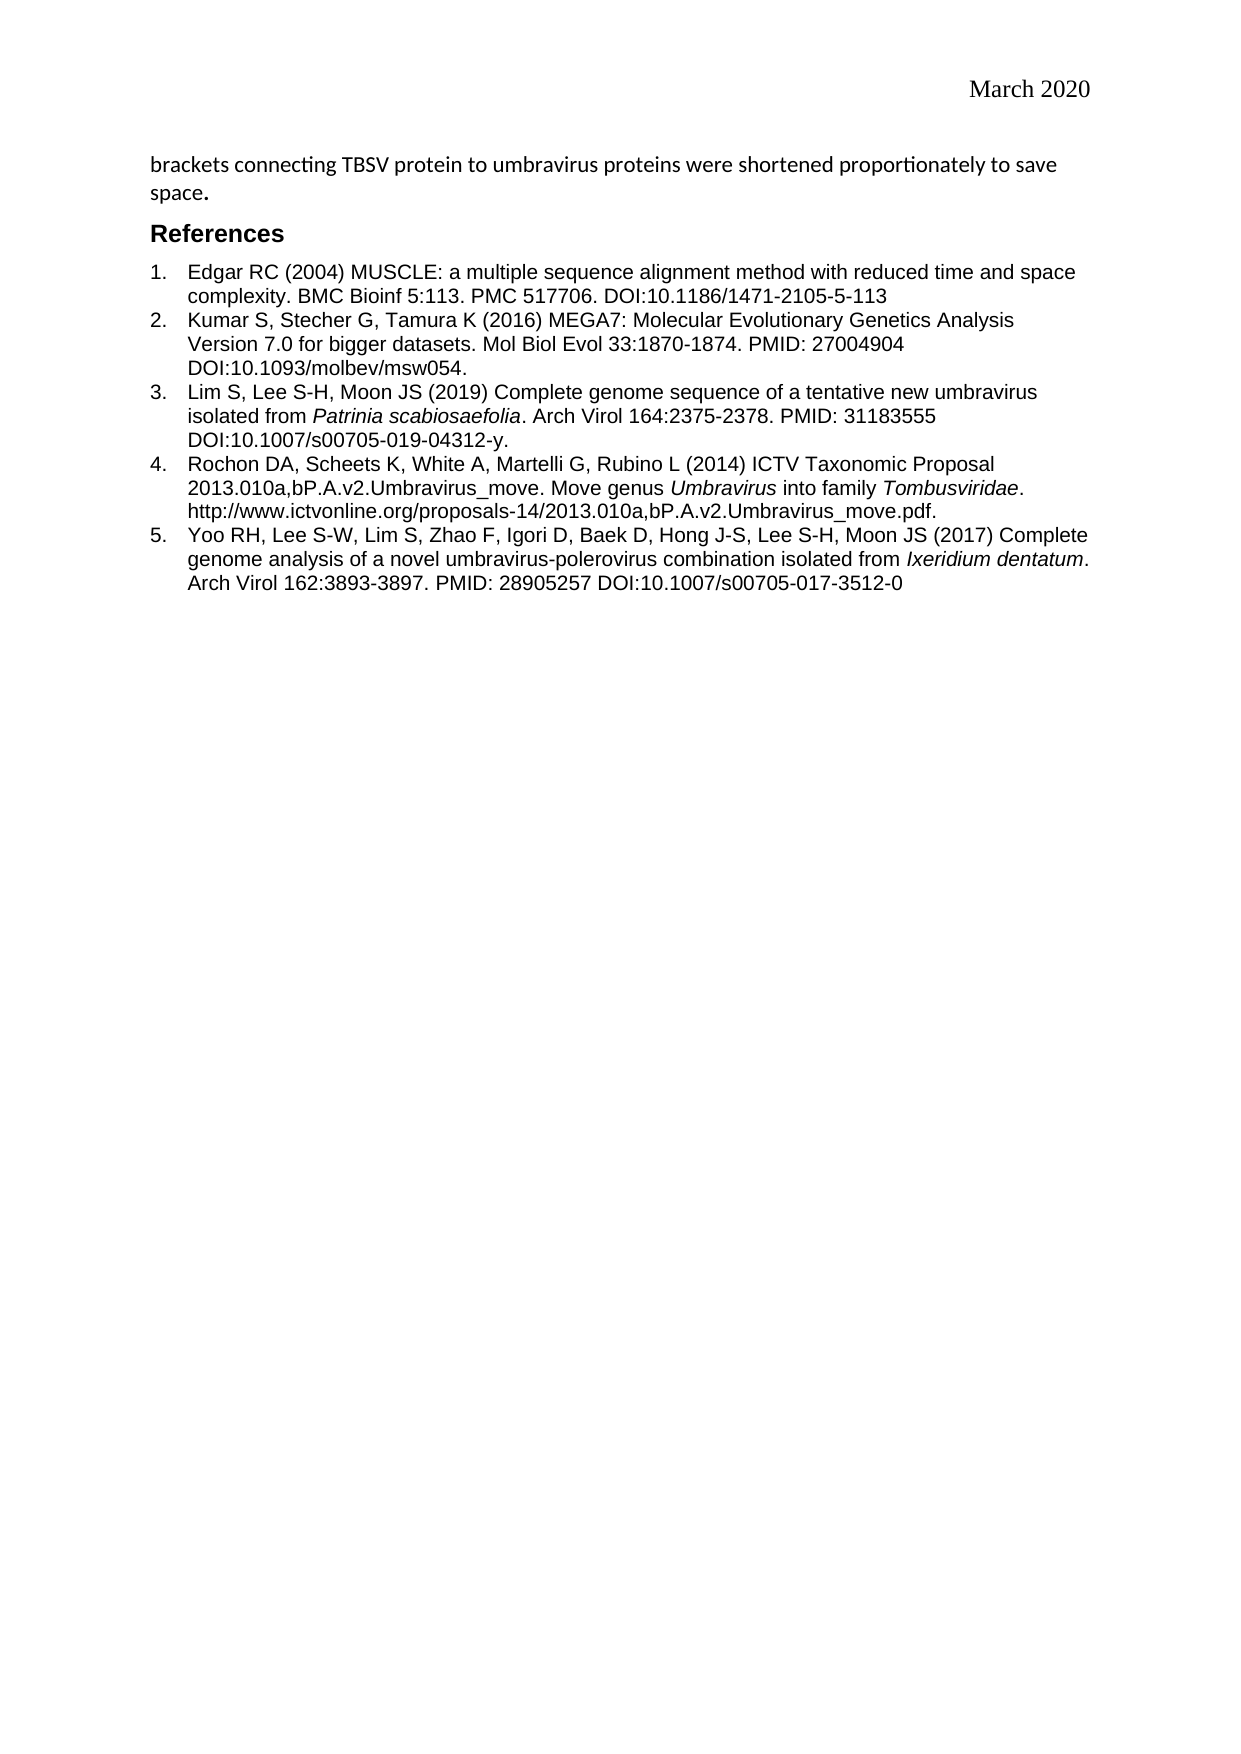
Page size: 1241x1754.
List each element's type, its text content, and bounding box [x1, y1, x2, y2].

text References [150, 218, 1090, 247]
text 4. Rochon DA, Scheets K, White A, Martelli G, Rubino L (2014) ICTV Taxonomic Proposal 2013.010a,bP.A.v2.Umbravirus_move. Move genus Umbravirus into family Tombusviridae. http://www.ictvonline.org/proposals-14/2013.010a,bP.A.v2.Umbravirus_move.pdf. [150, 451, 1090, 523]
text 2. Kumar S, Stecher G, Tamura K (2016) MEGA7: Molecular Evolutionary Genetics Analysis Version 7.0 for bigger datasets. Mol Biol Evol 33:1870-1874. PMID: 27004904 DOI:10.1093/molbev/msw054. [150, 308, 1090, 379]
text 3. Lim S, Lee S-H, Moon JS (2019) Complete genome sequence of a tentative new umbravirus isolated from Patrinia scabiosaefolia. Arch Virol 164:2375-2378. PMID: 31183555 DOI:10.1007/s00705-019-04312-y. [150, 379, 1090, 451]
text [150, 150, 1090, 206]
text 1. Edgar RC (2004) MUSCLE: a multiple sequence alignment method with reduced time and space complexity. BMC Bioinf 5:113. PMC 517706. DOI:10.1186/1471-2105-5-113 [150, 260, 1090, 308]
text 5. Yoo RH, Lee S-W, Lim S, Zhao F, Igori D, Baek D, Hong J-S, Lee S-H, Moon JS (2017) Complete genome analysis of a novel umbravirus-polerovirus combination isolated from Ixeridium dentatum. Arch Virol 162:3893-3897. PMID: 28905257 DOI:10.1007/s00705-017-3512-0 [150, 523, 1090, 595]
